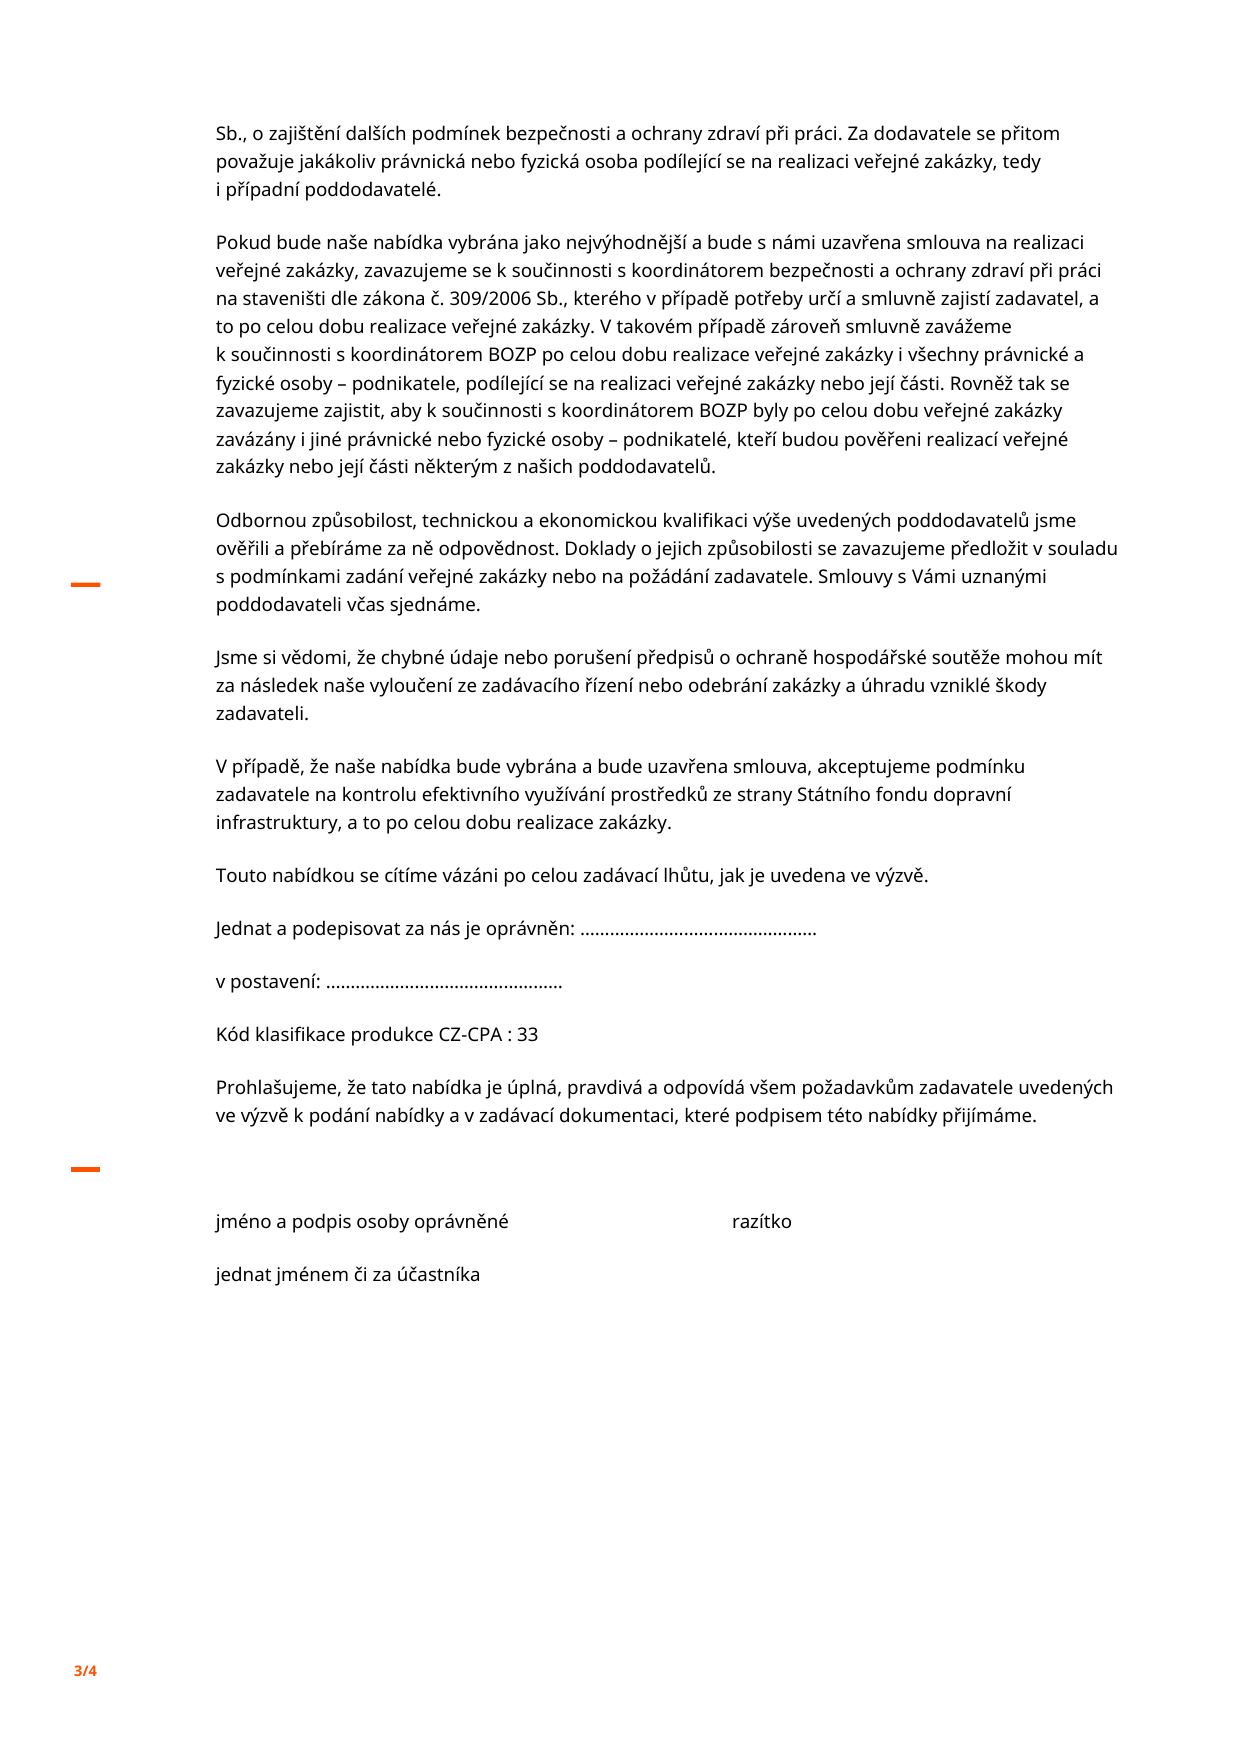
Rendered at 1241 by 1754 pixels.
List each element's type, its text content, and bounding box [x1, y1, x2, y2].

text Touto nabídkou se cítíme vázáni po celou zadávací lhůtu, jak je uvedena ve výzvě. [216, 862, 1122, 888]
text Jsme si vědomi, že chybné údaje nebo porušení předpisů o ochraně hospodářské soutěže mohou mít za následek naše vyloučení ze zadávacího řízení nebo odebrání zakázky a úhradu vzniklé škody zadavateli. [216, 644, 1122, 726]
text Jednat a podepisovat za nás je oprávněn: ………………………………………… [216, 915, 1122, 941]
text jméno a podpis osoby oprávněné razítko [216, 1208, 1122, 1234]
text V případě, že naše nabídka bude vybrána a bude uzavřena smlouva, akceptujeme podmínku zadavatele na kontrolu efektivního využívání prostředků ze strany Státního fondu dopravní infrastruktury, a to po celou dobu realizace zakázky. [216, 753, 1122, 834]
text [216, 121, 1122, 202]
text Odbornou způsobilost, technickou a ekonomickou kvalifikaci výše uvedených poddodavatelů jsme ověřili a přebíráme za ně odpovědnost. Doklady o jejich způsobilosti se zavazujeme předložit v souladu s podmínkami zadání veřejné zakázky nebo na požádání zadavatele. Smlouvy s Vámi uznanými poddodavateli včas sjednáme. [216, 507, 1122, 616]
text v postavení: ………………………………………… [216, 968, 1122, 994]
text Prohlašujeme, že tato nabídka je úplná, pravdivá a odpovídá všem požadavkům zadavatele uvedených ve výzvě k podání nabídky a v zadávací dokumentaci, které podpisem této nabídky přijímáme. [216, 1074, 1122, 1128]
text Pokud bude naše nabídka vybrána jako nejvýhodnější a bude s námi uzavřena smlouva na realizaci veřejné zakázky, zavazujeme se k součinnosti s koordinátorem bezpečnosti a ochrany zdraví při práci na staveništi dle zákona č. 309/2006 Sb., kterého v případě potřeby určí a smluvně zajistí zadavatel, a to po celou dobu realizace veřejné zakázky. V takovém případě zároveň smluvně zavážeme k součinnosti s koordinátorem BOZP po celou dobu realizace veřejné zakázky i všechny právnické a fyzické osoby – podnikatele, podílející se na realizaci veřejné zakázky nebo její části. Rovněž tak se zavazujeme zajistit, aby k součinnosti s koordinátorem BOZP byly po celou dobu veřejné zakázky zavázány i jiné právnické nebo fyzické osoby – podnikatelé, kteří budou pověřeni realizací veřejné zakázky nebo její části některým z našich poddodavatelů. [216, 230, 1122, 479]
text Kód klasifikace produkce CZ-CPA : 33 [216, 1021, 1122, 1047]
text jednat jménem či za účastníka [216, 1261, 1122, 1287]
